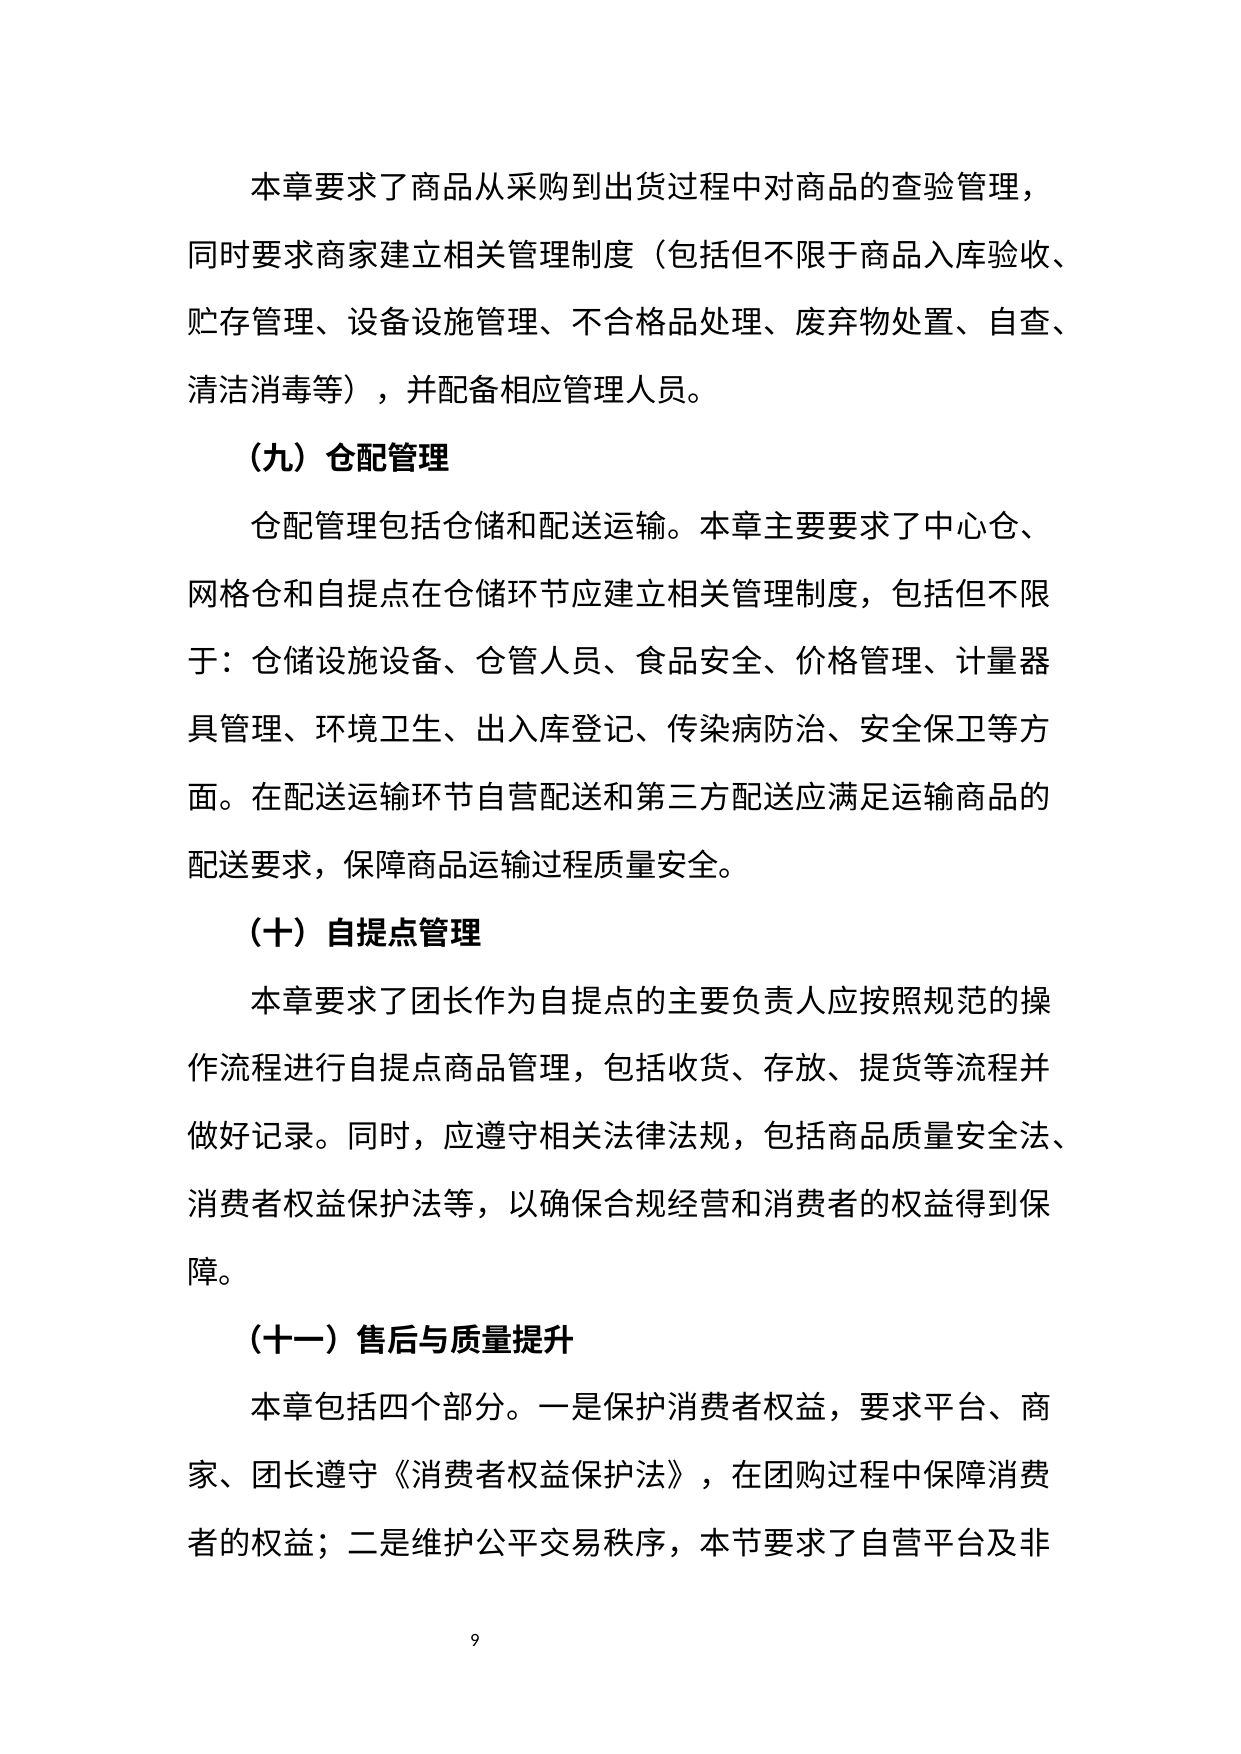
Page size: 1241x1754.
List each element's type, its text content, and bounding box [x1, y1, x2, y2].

list （十一）售后与质量提升 [231, 1315, 1053, 1360]
list 本章要求了商品从采购到出货过程中对商品的查验管理，同时要求商家建立相关管理制度（包括但不限于商品入库验收、贮存管理、设备设施管理、不合格品处理、废弃物处置、自查、清洁消毒等），并配备相应管理人员。 [187, 162, 1053, 411]
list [187, 1383, 1053, 1563]
list （九）仓配管理 [231, 433, 1053, 478]
list 仓配管理包括仓储和配送运输。本章主要要求了中心仓、网格仓和自提点在仓储环节应建立相关管理制度，包括但不限于：仓储设施设备、仓管人员、食品安全、价格管理、计量器具管理、环境卫生、出入库登记、传染病防治、安全保卫等方面。在配送运输环节自营配送和第三方配送应满足运输商品的配送要求，保障商品运输过程质量安全。 [187, 501, 1053, 885]
list 本章要求了团长作为自提点的主要负责人应按照规范的操作流程进行自提点商品管理，包括收货、存放、提货等流程并做好记录。同时，应遵守相关法律法规，包括商品质量安全法、消费者权益保护法等，以确保合规经营和消费者的权益得到保障。 [187, 976, 1053, 1292]
list （十）自提点管理 [231, 908, 1053, 953]
